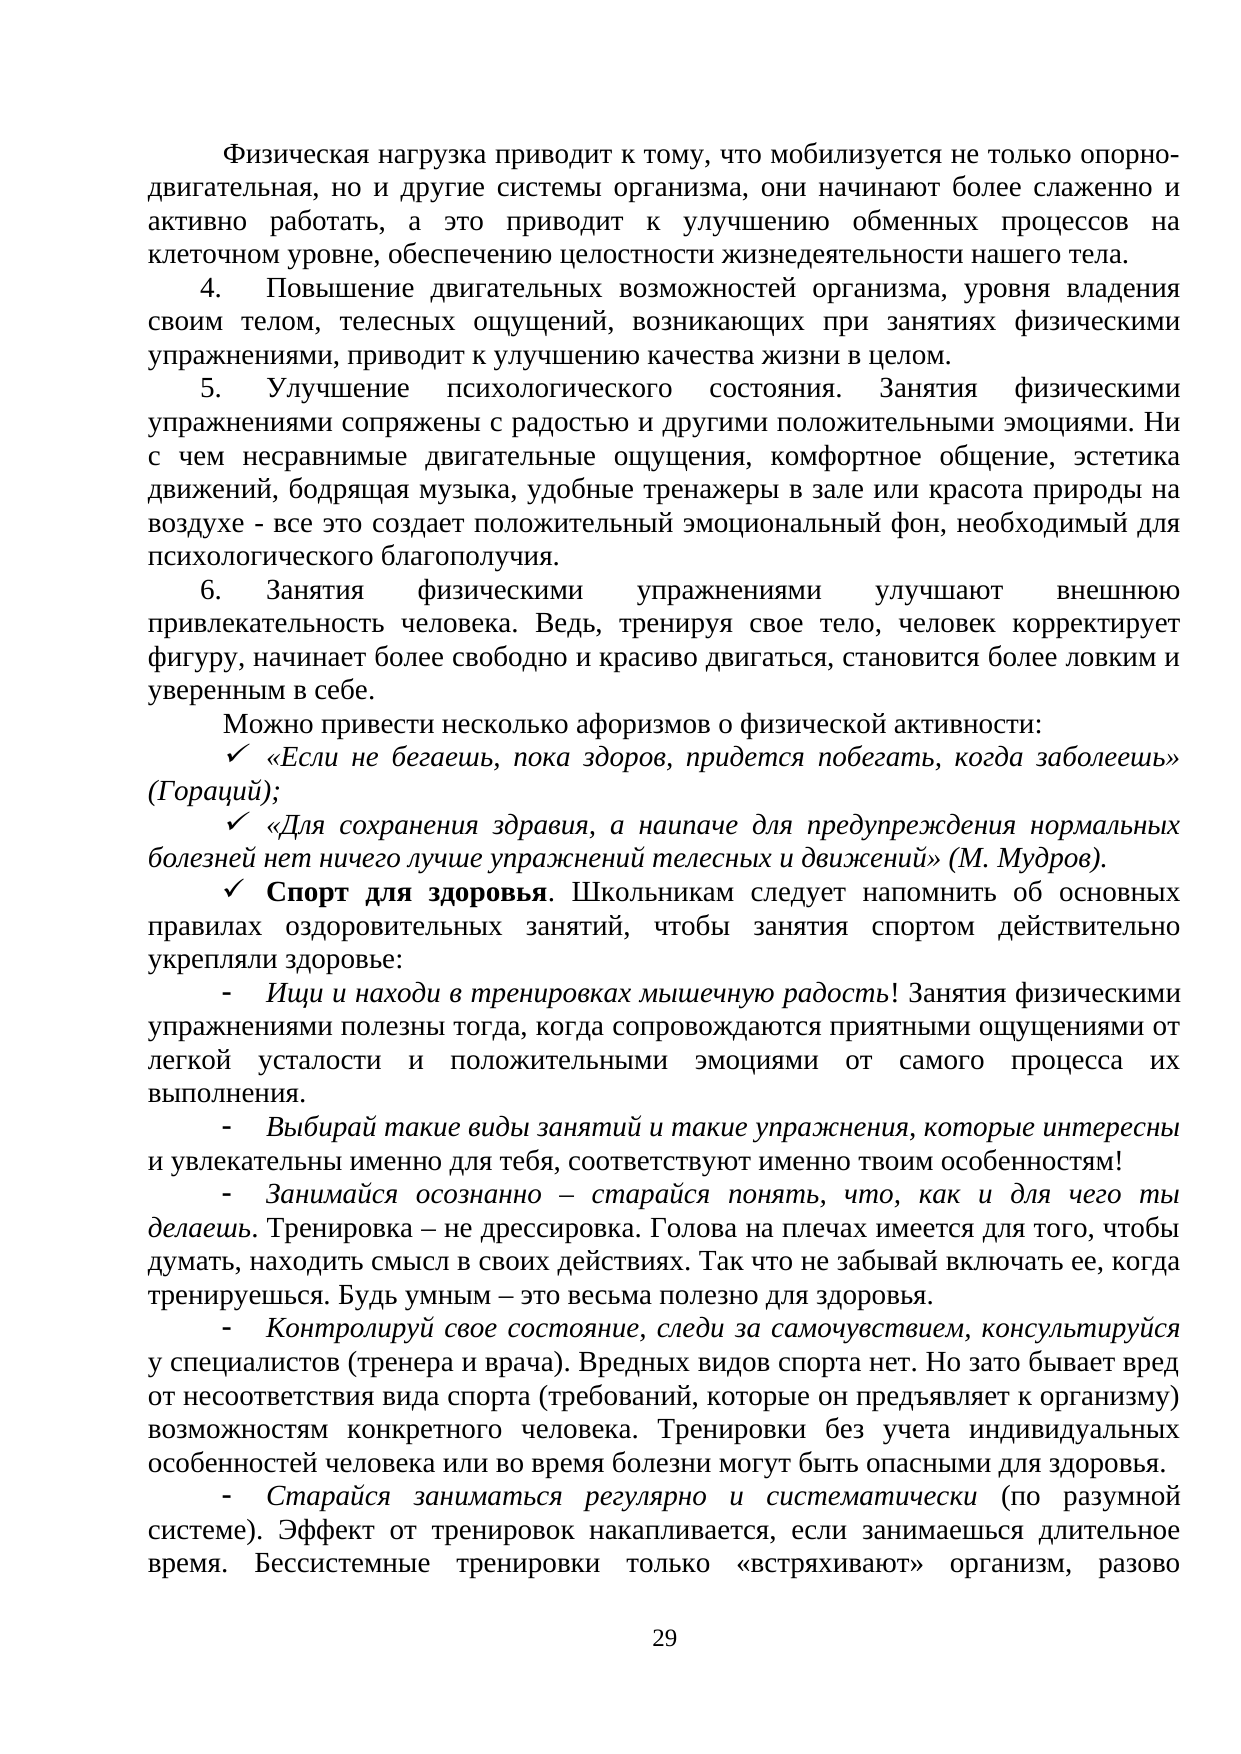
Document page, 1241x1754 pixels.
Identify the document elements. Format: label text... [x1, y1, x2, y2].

list Ищи и находи в тренировках мышечную радость! Занятия физическими упражнениями полезны тогда, когда сопровождаются приятными ощущениями от легкой усталости и положительными эмоциями от самого процесса их выполнения. [148, 975, 1181, 1109]
list Выбирай такие виды занятий и такие упражнения, которые интересны и увлекательны именно для тебя, соответствуют именно твоим особенностям! [148, 1109, 1181, 1176]
list Улучшение психологического состояния. Занятия физическими упражнениями сопряжены с радостью и другими положительными эмоциями. Ни с чем несравнимые двигательные ощущения, комфортное общение, эстетика движений, бодрящая музыка, удобные тренажеры в зале или красота природы на воздухе - все это создает положительный эмоциональный фон, необходимый для психологического благополучия. [148, 371, 1181, 572]
list Спорт для здоровья. Школьникам следует напомнить об основных правилах оздоровительных занятий, чтобы занятия спортом действительно укрепляли здоровье: [148, 874, 1181, 975]
list «Если не бегаешь, пока здоров, придется побегать, когда заболеешь» (Гораций); [148, 739, 1181, 807]
text Можно привести несколько афоризмов о физической активности: [148, 706, 1181, 739]
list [148, 1478, 1181, 1579]
list Повышение двигательных возможностей организма, уровня владения своим телом, телесных ощущений, возникающих при занятиях физическими упражнениями, приводит к улучшению качества жизни в целом. [148, 270, 1181, 371]
list Занятия физическими упражнениями улучшают внешнюю привлекательность человека. Ведь, тренируя свое тело, человек корректирует фигуру, начинает более свободно и красиво двигаться, становится более ловким и уверенным в себе. [148, 572, 1181, 706]
list Контролируй свое состояние, следи за самочувствием, консультируйся у специалистов (тренера и врача). Вредных видов спорта нет. Но зато бывает вред от несоответствия вида спорта (требований, которые он предъявляет к организму) возможностям конкретного человека. Тренировки без учета индивидуальных особенностей человека или во время болезни могут быть опасными для здоровья. [148, 1310, 1181, 1478]
text Физическая нагрузка приводит к тому, что мобилизуется не только опорно-двигательная, но и другие системы организма, они начинают более слаженно и активно работать, а это приводит к улучшению обменных процессов на клеточном уровне, обеспечению целостности жизнедеятельности нашего тела. [148, 136, 1181, 270]
list Занимайся осознанно – старайся понять, что, как и для чего ты делаешь. Тренировка – не дрессировка. Голова на плечах имеется для того, чтобы думать, находить смысл в своих действиях. Так что не забывай включать ее, когда тренируешься. Будь умным – это весьма полезно для здоровья. [148, 1176, 1181, 1310]
list «Для сохранения здравия, а наипаче для предупреждения нормальных болезней нет ничего лучше упражнений телесных и движений» (М. Мудров). [148, 807, 1181, 874]
